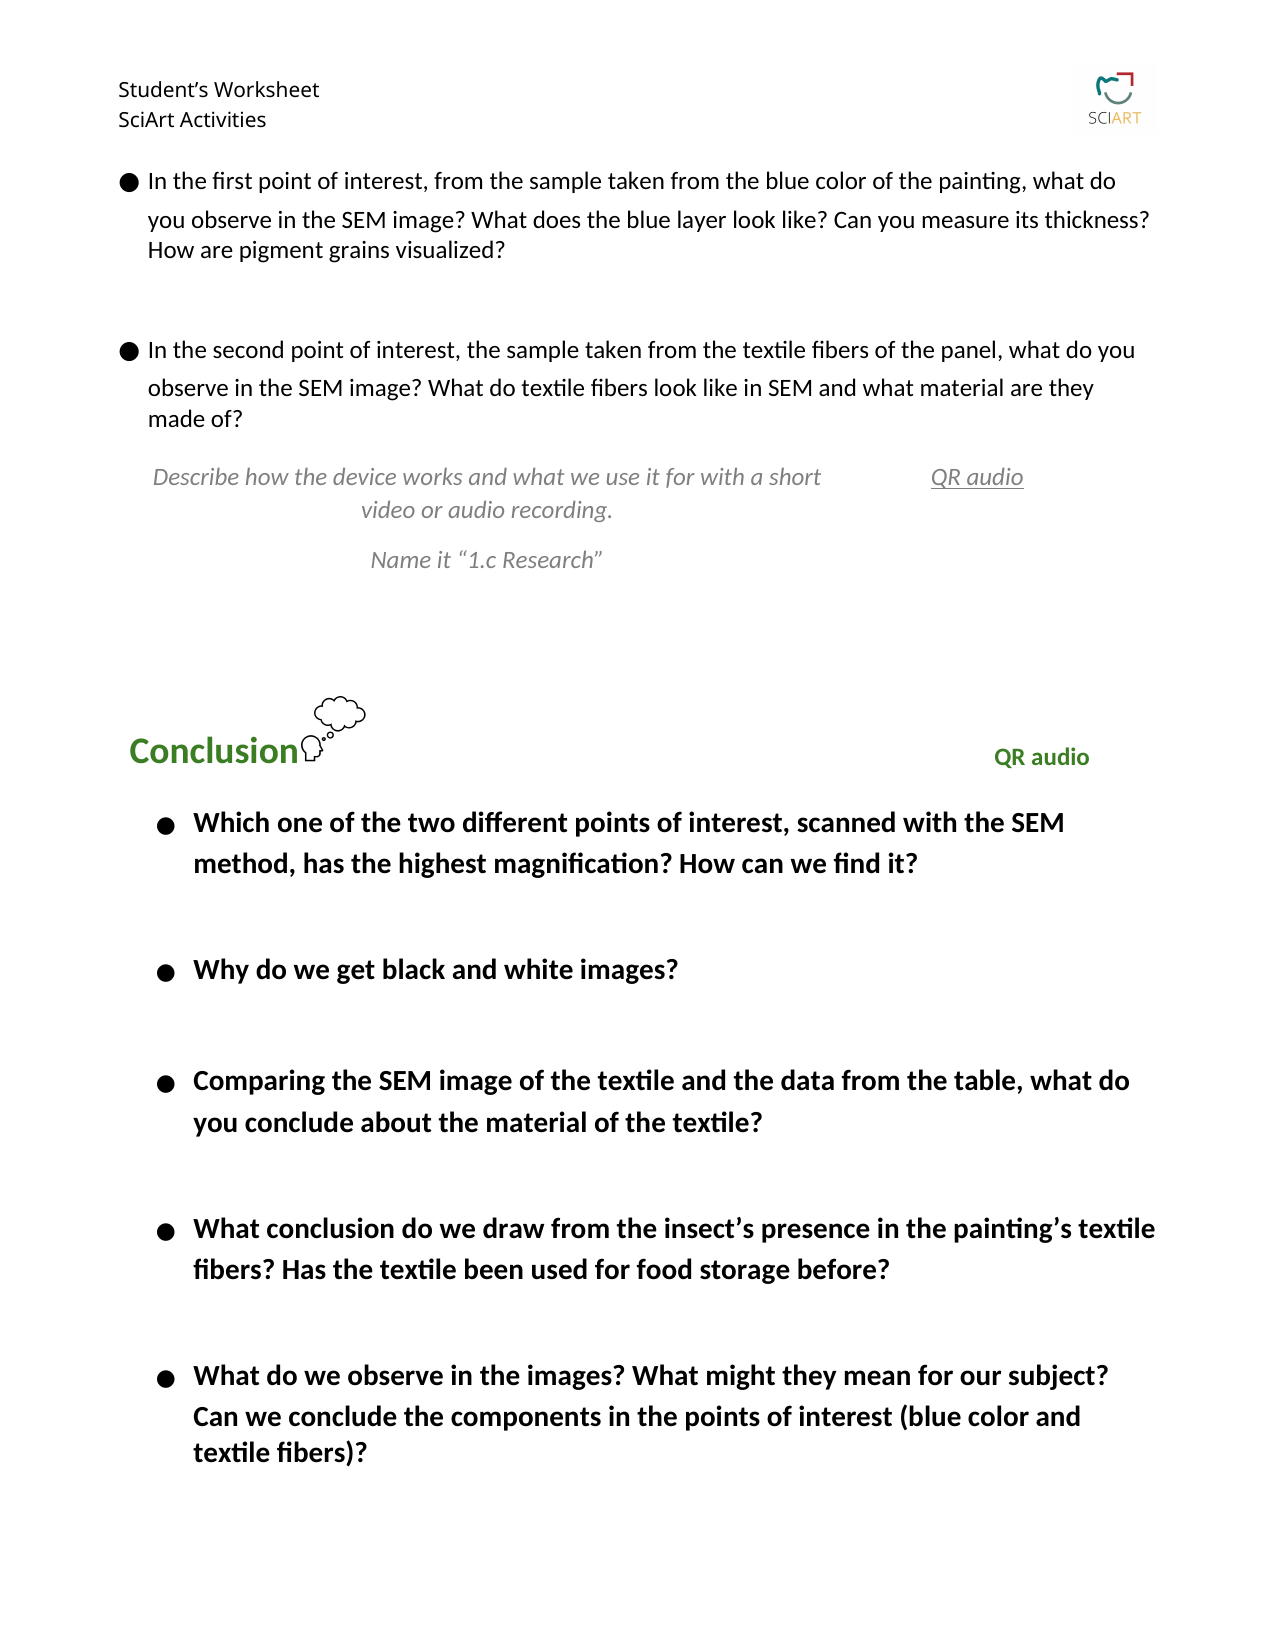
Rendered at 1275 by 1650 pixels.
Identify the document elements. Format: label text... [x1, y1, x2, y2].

picture [298, 693, 370, 764]
list Which one of the two different points of interest, scanned with the SEM method, has the highest magnification? How can we find it? [156, 798, 1157, 881]
table_header Conclusion [118, 694, 609, 798]
list In the first point of interest, from the sample taken from the blue color of the painting, what do you observe in the SEM image? What does the blue layer look like? Can you measure its thickness? How are pigment grains visualized? [118, 153, 1157, 265]
table_header QR audio [610, 694, 1101, 798]
list In the second point of interest, the sample taken from the textile fibers of the panel, what do you observe in the SEM image? What do textile fibers look like in SEM and what material are they made of? [118, 321, 1157, 433]
list Why do we get black and white images? [156, 945, 1157, 992]
table_header Describe how the device works and what we use it for with a short video or audio recording. Name it “1.c Research” [118, 461, 859, 643]
picture [1074, 62, 1157, 135]
table_header QR audio [860, 461, 1097, 643]
list What conclusion do we draw from the insect’s presence in the painting’s textile fibers? Has the textile been used for food storage before? [156, 1204, 1157, 1287]
list Comparing the SEM image of the textile and the data from the table, what do you conclude about the material of the textile? [156, 1057, 1157, 1139]
list What do we observe in the images? What might they mean for our subject? Can we conclude the components in the points of interest (blue color and textile fibers)? [156, 1351, 1157, 1469]
